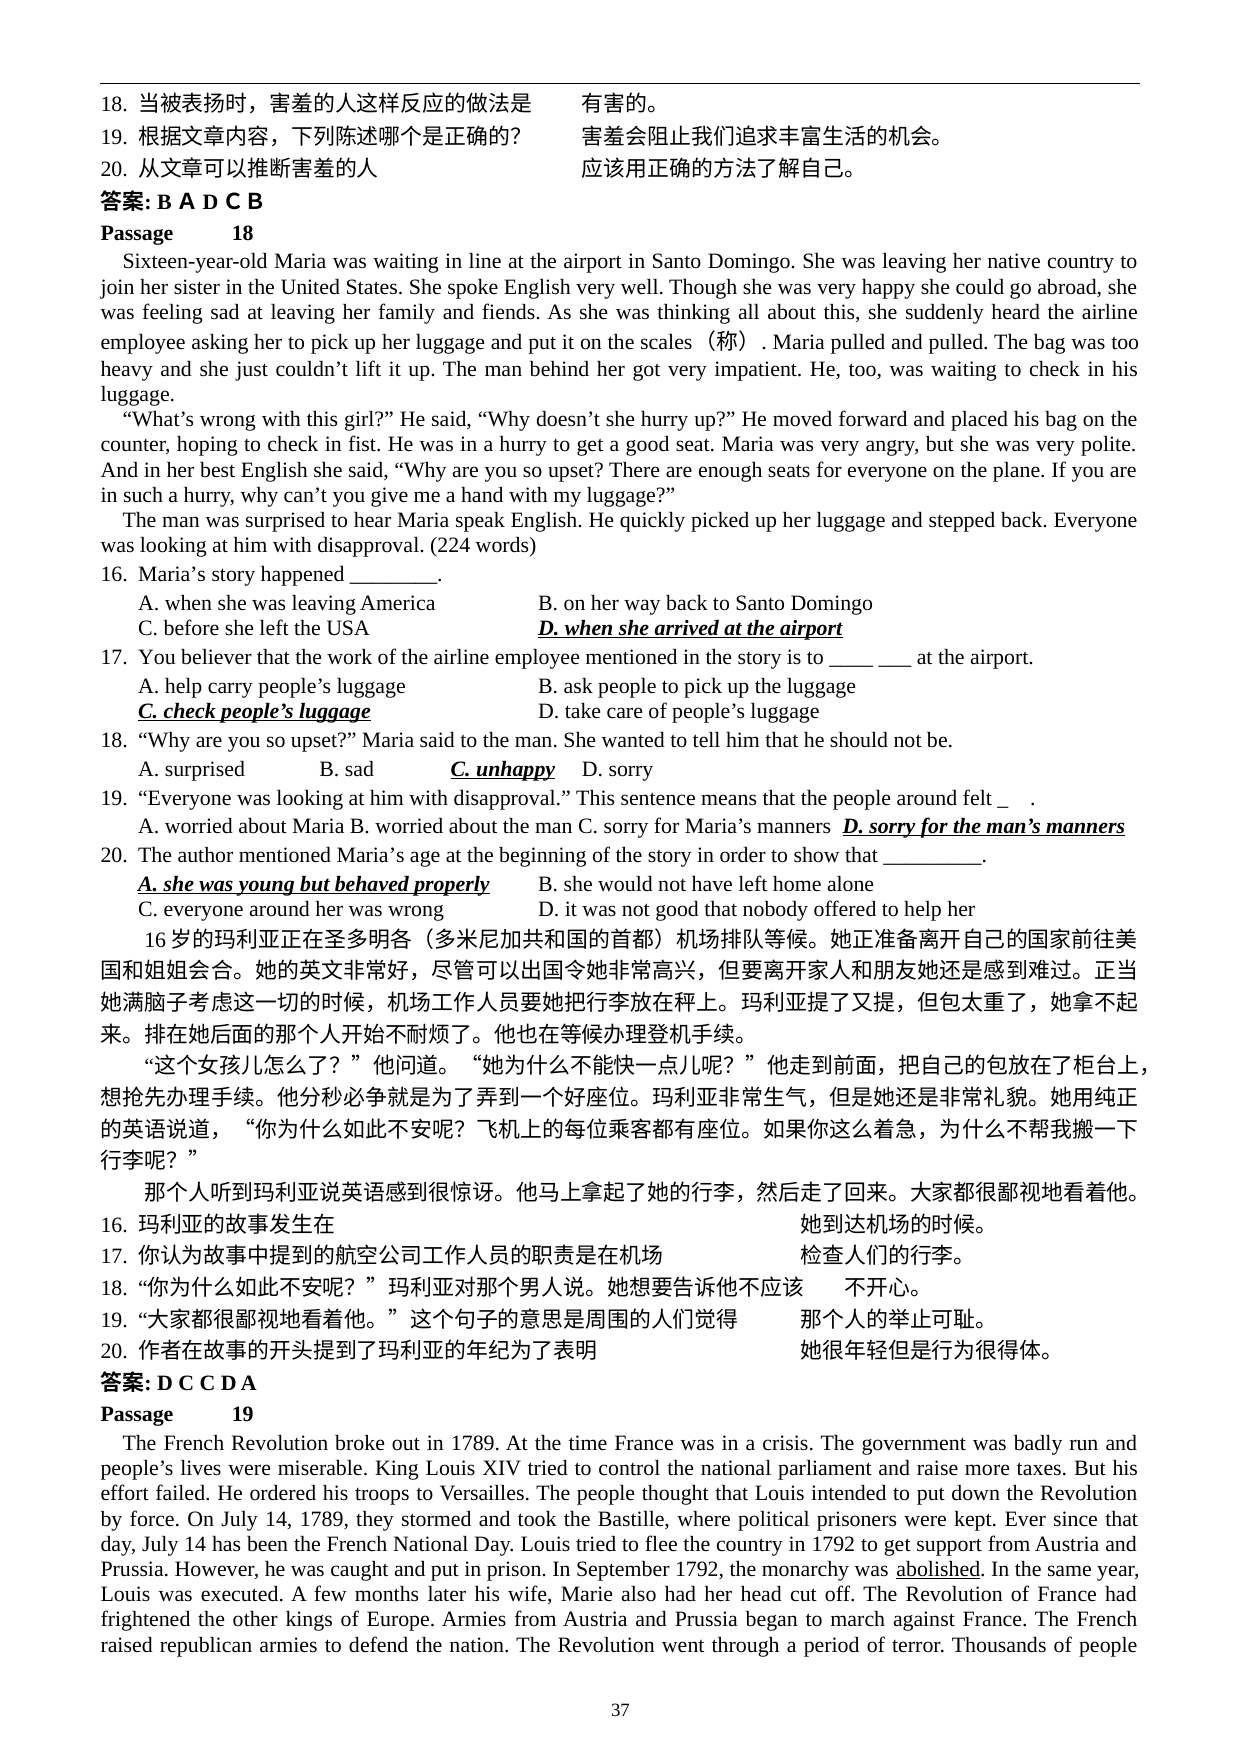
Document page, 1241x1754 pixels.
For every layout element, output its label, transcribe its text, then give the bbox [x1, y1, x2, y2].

list Maria’s story happened ________. [100, 557, 1140, 590]
text Passage 19 [100, 1397, 1140, 1430]
text Passage 18 [100, 216, 1140, 248]
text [100, 1430, 1140, 1657]
text The man was surprised to hear Maria speak English. He quickly picked up her luggage and stepped back. Everyone was looking at him with disapproval. (224 words) [100, 507, 1140, 557]
text A. worried about Maria B. worried about the man C. sorry for Maria’s manners D. sorry for the man’s manners [100, 813, 1140, 839]
text 答案: BＡDＣＢ [100, 183, 1140, 216]
text 16岁的玛利亚正在圣多明各（多米尼加共和国的首都）机场排队等候。她正准备离开自己的国家前往美国和姐姐会合。她的英文非常好，尽管可以出国令她非常高兴，但要离开家人和朋友她还是感到难过。正当她满脑子考虑这一切的时候，机场工作人员要她把行李放在秤上。玛利亚提了又提，但包太重了，她拿不起来。排在她后面的那个人开始不耐烦了。他也在等候办理登机手续。 [100, 922, 1140, 1048]
text C. before she left the USA D. when she arrived at the airport [100, 615, 1140, 640]
list You believer that the work of the airline employee mentioned in the story is to ____ ___ at the airport. [100, 640, 1140, 673]
list “Everyone was looking at him with disapproval.” This sentence means that the people around felt _ . [100, 781, 1140, 813]
list 作者在故事的开头提到了玛利亚的年纪为了表明 她很年轻但是行为很得体。 [100, 1333, 1140, 1365]
list “大家都很鄙视地看着他。”这个句子的意思是周围的人们觉得 那个人的举止可耻。 [100, 1302, 1140, 1333]
text 答案: D C C D A [100, 1365, 1140, 1397]
list 当被表扬时，害羞的人这样反应的做法是 有害的。 [100, 86, 1140, 118]
text A. when she was leaving America B. on her way back to Santo Domingo [100, 590, 1140, 615]
list 玛利亚的故事发生在 她到达机场的时候。 [100, 1207, 1140, 1238]
list “你为什么如此不安呢？”玛利亚对那个男人说。她想要告诉他不应该 不开心。 [100, 1270, 1140, 1302]
text 那个人听到玛利亚说英语感到很惊讶。他马上拿起了她的行李，然后走了回来。大家都很鄙视地看着他。 [100, 1175, 1140, 1207]
text C. check people’s luggage D. take care of people’s luggage [100, 698, 1140, 723]
list 根据文章内容，下列陈述哪个是正确的？ 害羞会阻止我们追求丰富生活的机会。 [100, 118, 1140, 151]
text A. help carry people’s luggage B. ask people to pick up the luggage [100, 673, 1140, 698]
list “Why are you so upset?” Maria said to the man. She wanted to tell him that he should not be. [100, 723, 1140, 756]
list 你认为故事中提到的航空公司工作人员的职责是在机场 检查人们的行李。 [100, 1238, 1140, 1270]
text A. surprised B. sad C. unhappy D. sorry [100, 756, 1140, 781]
text “这个女孩儿怎么了？”他问道。“她为什么不能快一点儿呢？”他走到前面，把自己的包放在了柜台上，想抢先办理手续。他分秒必争就是为了弄到一个好座位。玛利亚非常生气，但是她还是非常礼貌。她用纯正的英语说道，“你为什么如此不安呢？飞机上的每位乘客都有座位。如果你这么着急，为什么不帮我搬一下行李呢？” [100, 1048, 1140, 1175]
list The author mentioned Maria’s age at the beginning of the story in order to show that _________. [100, 839, 1140, 871]
text A. she was young but behaved properly B. she would not have left home alone [100, 871, 1140, 896]
text C. everyone around her was wrong D. it was not good that nobody offered to help her [100, 896, 1140, 922]
text “What’s wrong with this girl?” He said, “Why doesn’t she hurry up?” He moved forward and placed his bag on the counter, hoping to check in fist. He was in a hurry to get a good seat. Maria was very angry, but she was very polite. And in her best English she said, “Why are you so upset? There are enough seats for everyone on the plane. If you are in such a hurry, why can’t you give me a hand with my luggage?” [100, 406, 1140, 507]
text Sixteen-year-old Maria was waiting in line at the airport in Santo Domingo. She was leaving her native country to join her sister in the United States. She spoke English very well. Though she was very happy she could go abroad, she was feeling sad at leaving her family and fiends. As she was thinking all about this, she suddenly heard the airline employee asking her to pick up her luggage and put it on the scales（称）. Maria pulled and pulled. The bag was too heavy and she just couldn’t lift it up. The man behind her got very impatient. He, too, was waiting to check in his luggage. [100, 248, 1140, 406]
list 从文章可以推断害羞的人 应该用正确的方法了解自己。 [100, 151, 1140, 183]
